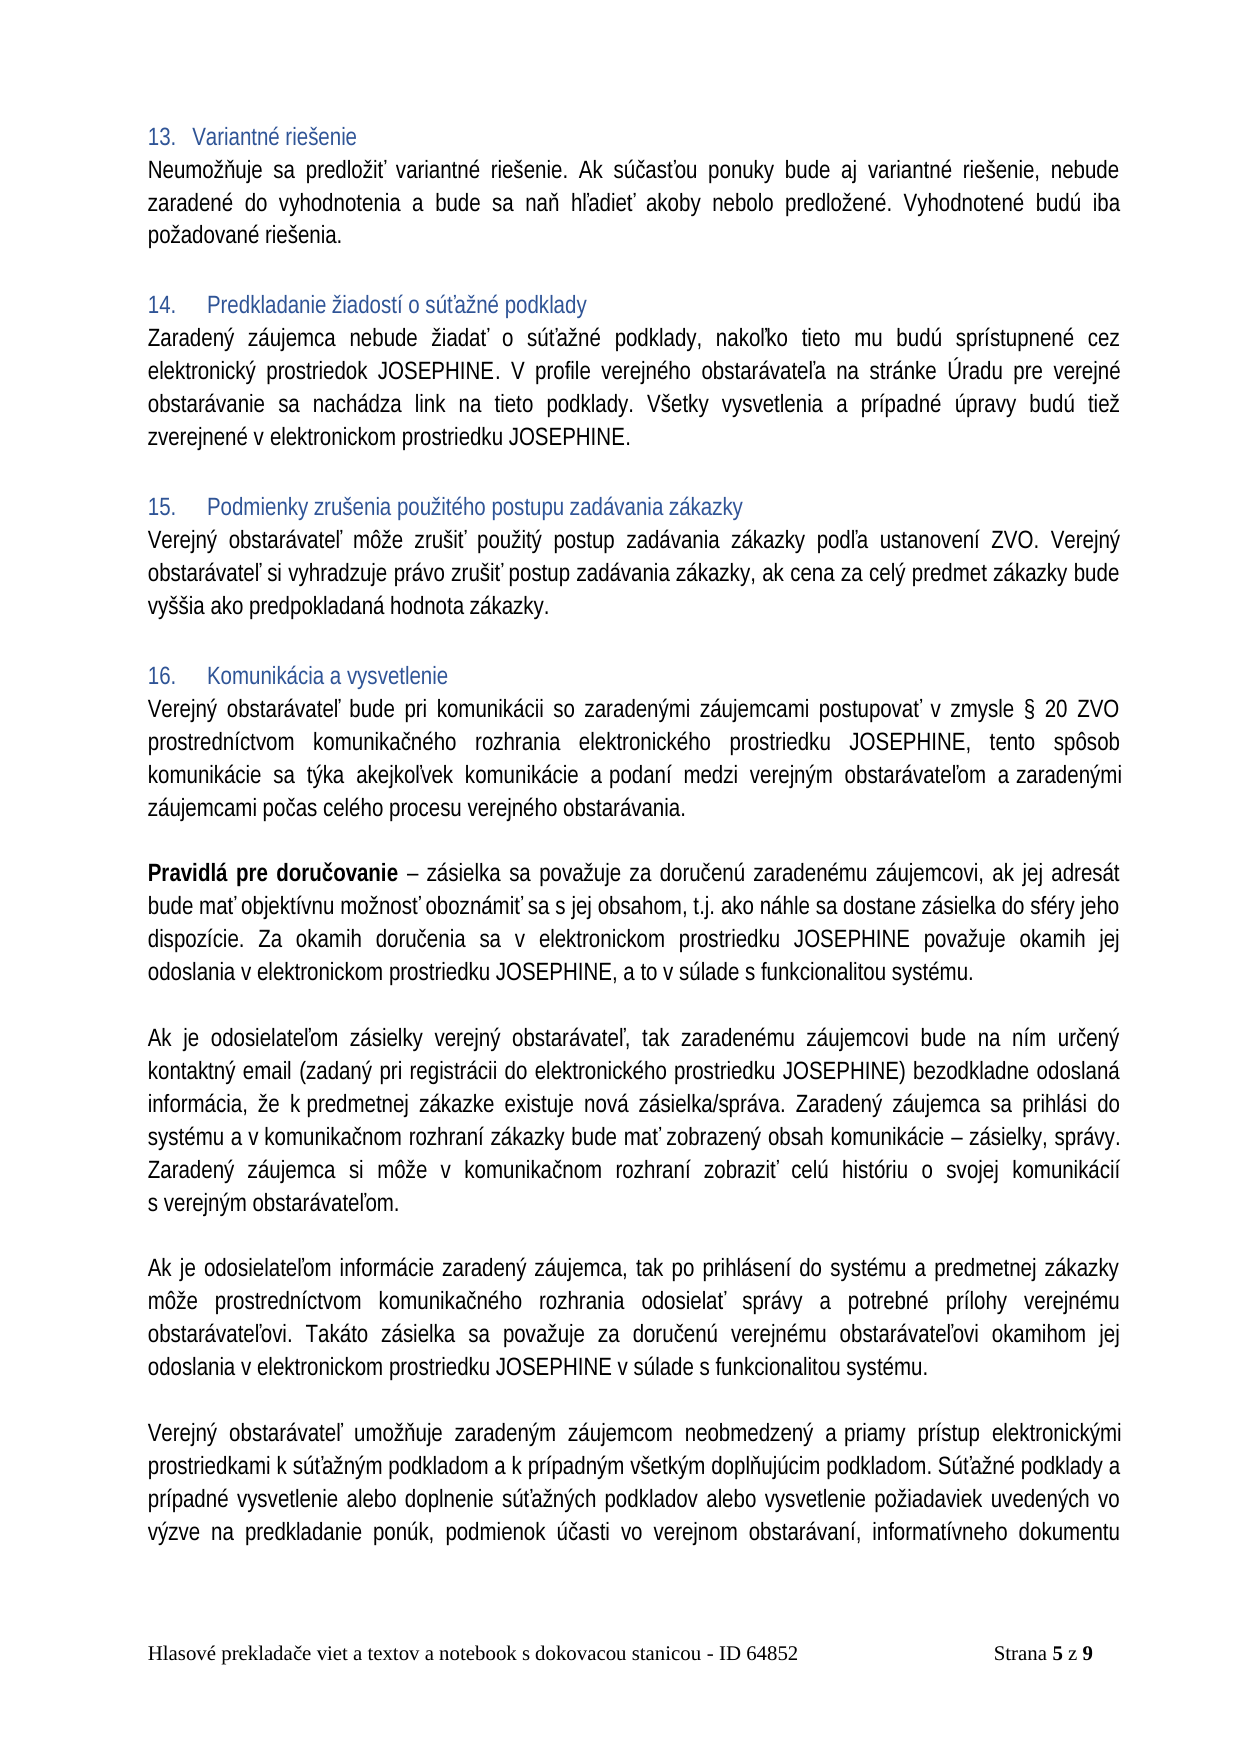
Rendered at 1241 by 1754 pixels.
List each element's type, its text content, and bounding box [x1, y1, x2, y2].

text Ak je odosielateľom informácie zaradený záujemca, tak po prihlásení do systému a predmetnej zákazky môže prostredníctvom komunikačného rozhrania odosielať správy a potrebné prílohy verejnému obstarávateľovi. Takáto zásielka sa považuje za doručenú verejnému obstarávateľovi okamihom jej odoslania v elektronickom prostriedku JOSEPHINE v súlade s funkcionalitou systému. [148, 1253, 1122, 1381]
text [148, 1418, 1122, 1545]
text Ak je odosielateľom zásielky verejný obstarávateľ, tak zaradenému záujemcovi bude na ním určený kontaktný email (zadaný pri registrácii do elektronického prostriedku JOSEPHINE) bezodkladne odoslaná informácia, že k predmetnej zákazke existuje nová zásielka/správa. Zaradený záujemca sa prihlási do systému a v komunikačnom rozhraní zákazky bude mať zobrazený obsah komunikácie – zásielky, správy. Zaradený záujemca si môže v komunikačnom rozhraní zobraziť celú históriu o svojej komunikácií s verejným obstarávateľom. [148, 1023, 1122, 1216]
subtitle Komunikácia a vysvetlenie [148, 661, 1122, 689]
text Verejný obstarávateľ môže zrušiť použitý postup zadávania zákazky podľa ustanovení ZVO. Verejný obstarávateľ si vyhradzuje právo zrušiť postup zadávania zákazky, ak cena za celý predmet zákazky bude vyššia ako predpokladaná hodnota zákazky. [148, 525, 1122, 619]
subtitle Podmienky zrušenia použitého postupu zadávania zákazky [148, 492, 1122, 521]
subtitle Variantné riešenie [148, 122, 1122, 150]
text Verejný obstarávateľ bude pri komunikácii so zaradenými záujemcami postupovať v zmysle § 20 ZVO prostredníctvom komunikačného rozhrania elektronického prostriedku JOSEPHINE, tento spôsob komunikácie sa týka akejkoľvek komunikácie a podaní medzi verejným obstarávateľom a zaradenými záujemcami počas celého procesu verejného obstarávania. [148, 694, 1122, 821]
text Pravidlá pre doručovanie – zásielka sa považuje za doručenú zaradenému záujemcovi, ak jej adresát bude mať objektívnu možnosť oboznámiť sa s jej obsahom, t.j. ako náhle sa dostane zásielka do sféry jeho dispozície. Za okamih doručenia sa v elektronickom prostriedku JOSEPHINE považuje okamih jej odoslania v elektronickom prostriedku JOSEPHINE, a to v súlade s funkcionalitou systému. [148, 858, 1122, 986]
text Neumožňuje sa predložiť variantné riešenie. Ak súčasťou ponuky bude aj variantné riešenie, nebude zaradené do vyhodnotenia a bude sa naň hľadieť akoby nebolo predložené. Vyhodnotené budú iba požadované riešenia. [148, 155, 1122, 249]
text Zaradený záujemca nebude žiadať o súťažné podklady, nakoľko tieto mu budú sprístupnené cez elektronický prostriedok JOSEPHINE. V profile verejného obstarávateľa na stránke Úradu pre verejné obstarávanie sa nachádza link na tieto podklady. Všetky vysvetlenia a prípadné úpravy budú tiež zverejnené v elektronickom prostriedku JOSEPHINE. [148, 323, 1122, 451]
subtitle Predkladanie žiadostí o súťažné podklady [148, 291, 1122, 319]
